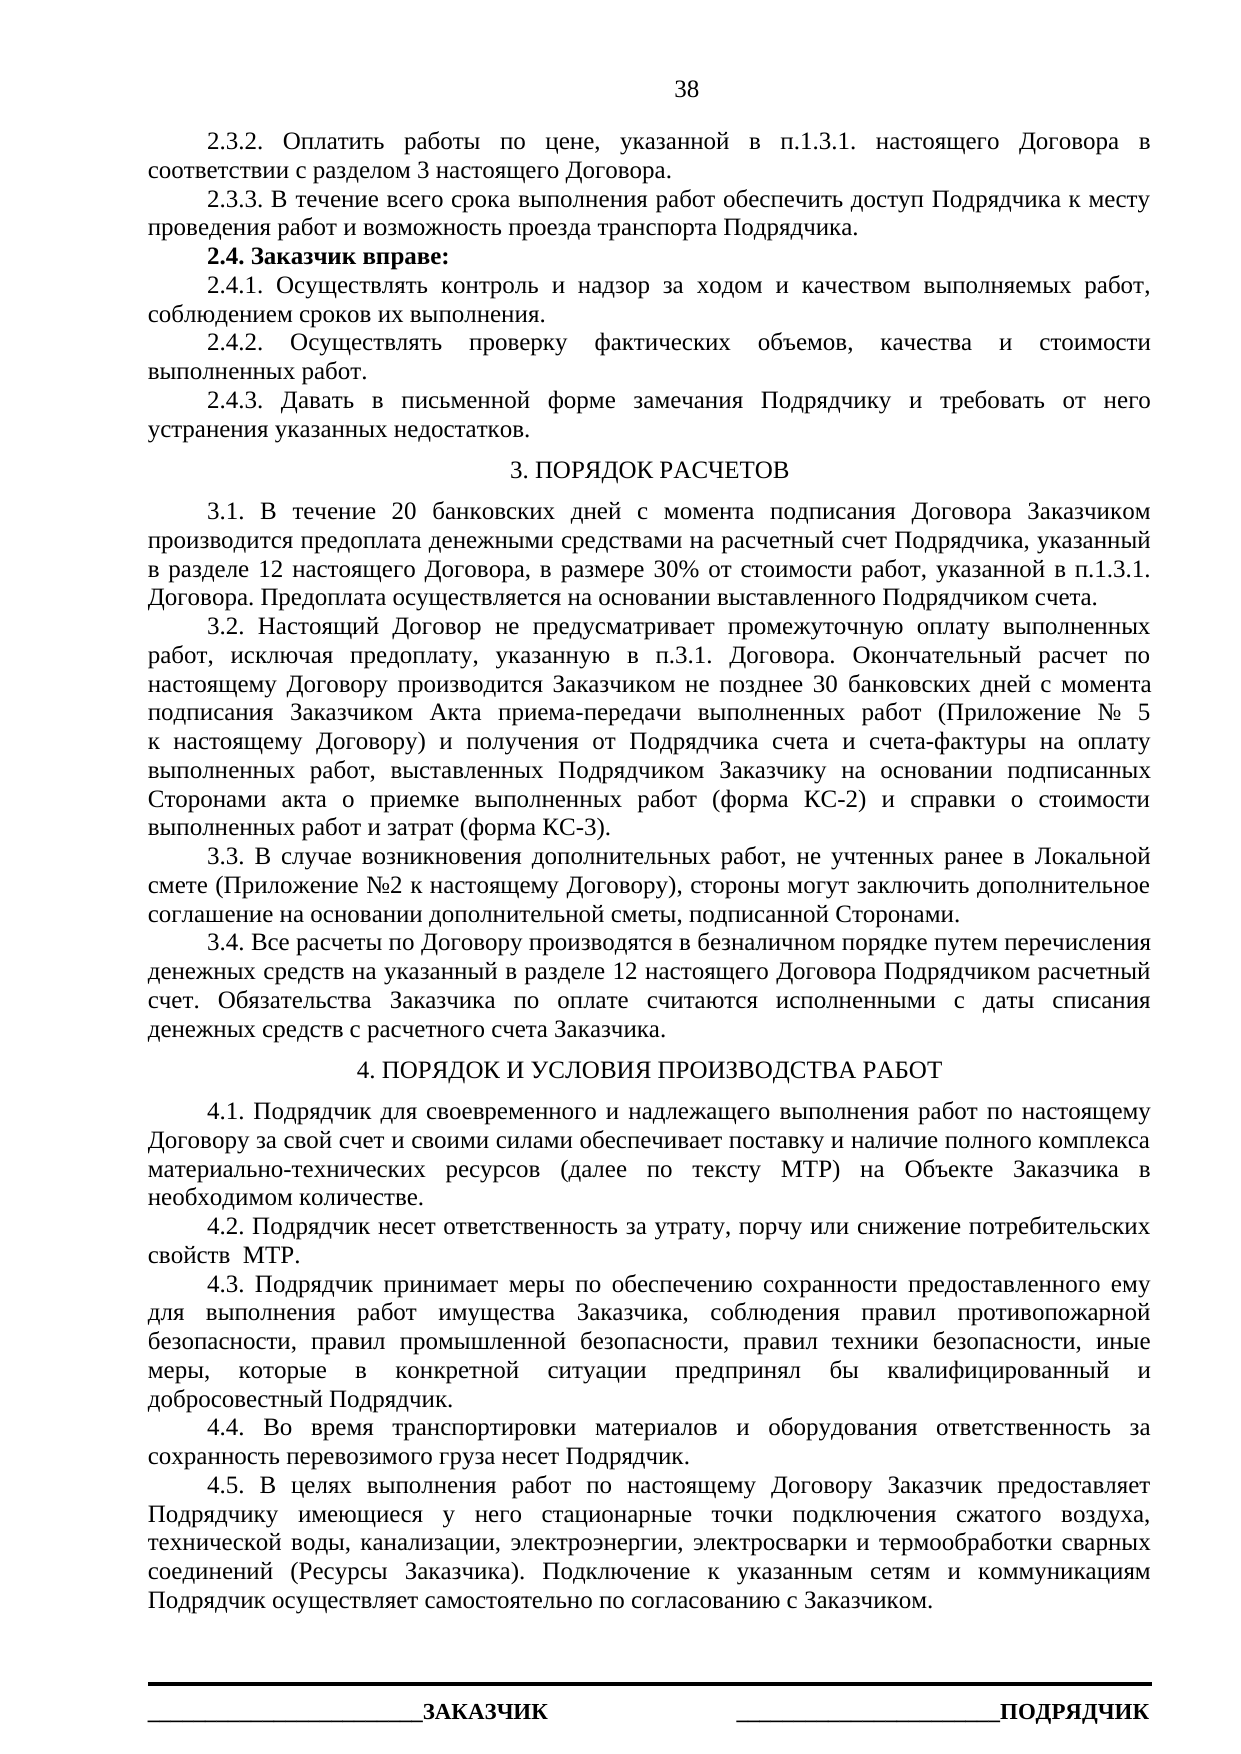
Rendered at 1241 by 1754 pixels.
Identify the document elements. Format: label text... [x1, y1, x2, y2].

text 4. ПОРЯДОК И УСЛОВИЯ ПРОИЗВОДСТВА РАБОТ [148, 1055, 1152, 1084]
text 4.4. Во время транспортировки материалов и оборудования ответственность за сохранность перевозимого груза несет Подрядчик. [148, 1412, 1152, 1470]
text 3.3. В случае возникновения дополнительных работ, не учтенных ранее в Локальной смете (Приложение №2 к настоящему Договору), стороны могут заключить дополнительное соглашение на основании дополнительной сметы, подписанной Сторонами. [148, 841, 1152, 927]
text 2.3.2. Оплатить работы по цене, указанной в п.1.3.1. настоящего Договора в соответствии с разделом 3 настоящего Договора. [148, 126, 1152, 184]
text 4.5. В целях выполнения работ по настоящему Договору Заказчик предоставляет Подрядчику имеющиеся у него стационарные точки подключения сжатого воздуха, технической воды, канализации, электроэнергии, электросварки и термообработки сварных соединений (Ресурсы Заказчика). Подключение к указанным сетям и коммуникациям Подрядчик осуществляет самостоятельно по согласованию с Заказчиком. [148, 1470, 1152, 1614]
text 4.1. Подрядчик для своевременного и надлежащего выполнения работ по настоящему Договору за свой счет и своими силами обеспечивает поставку и наличие полного комплекса материально-технических ресурсов (далее по тексту МТР) на Объекте Заказчика в необходимом количестве. [148, 1096, 1152, 1211]
text 2.4. Заказчик вправе: [148, 241, 1152, 270]
text 2.4.1. Осуществлять контроль и надзор за ходом и качеством выполняемых работ, соблюдением сроков их выполнения. [148, 270, 1152, 327]
text 3.2. Настоящий Договор не предусматривает промежуточную оплату выполненных работ, исключая предоплату, указанную в п.3.1. Договора. Окончательный расчет по настоящему Договору производится Заказчиком не позднее 30 банковских дней с момента подписания Заказчиком Акта приема-передачи выполненных работ (Приложение № 5 к настоящему Договору) и получения от Подрядчика счета и счета-фактуры на оплату выполненных работ, выставленных Подрядчиком Заказчику на основании подписанных Сторонами акта о приемке выполненных работ (форма КС-2) и справки о стоимости выполненных работ и затрат (форма КС-3). [148, 611, 1152, 841]
text 2.4.2. Осуществлять проверку фактических объемов, качества и стоимости выполненных работ. [148, 327, 1152, 385]
text 4.3. Подрядчик принимает меры по обеспечению сохранности предоставленного ему для выполнения работ имущества Заказчика, соблюдения правил противопожарной безопасности, правил промышленной безопасности, правил техники безопасности, иные меры, которые в конкретной ситуации предпринял бы квалифицированный и добросовестный Подрядчик. [148, 1269, 1152, 1412]
text 3.4. Все расчеты по Договору производятся в безналичном порядке путем перечисления денежных средств на указанный в разделе 12 настоящего Договора Подрядчиком расчетный счет. Обязательства Заказчика по оплате считаются исполненными с даты списания денежных средств с расчетного счета Заказчика. [148, 927, 1152, 1042]
text 2.4.3. Давать в письменной форме замечания Подрядчику и требовать от него устранения указанных недостатков. [148, 385, 1152, 442]
text 3.1. В течение 20 банковских дней с момента подписания Договора Заказчиком производится предоплата денежными средствами на расчетный счет Подрядчика, указанный в разделе 12 настоящего Договора, в размере 30% от стоимости работ, указанной в п.1.3.1. Договора. Предоплата осуществляется на основании выставленного Подрядчиком счета. [148, 496, 1152, 611]
text 3. ПОРЯДОК РАСЧЕТОВ [148, 455, 1152, 484]
text 2.3.3. В течение всего срока выполнения работ обеспечить доступ Подрядчика к месту проведения работ и возможность проезда транспорта Подрядчика. [148, 184, 1152, 241]
text 4.2. Подрядчик несет ответственность за утрату, порчу или снижение потребительских свойств МТР. [148, 1211, 1152, 1269]
